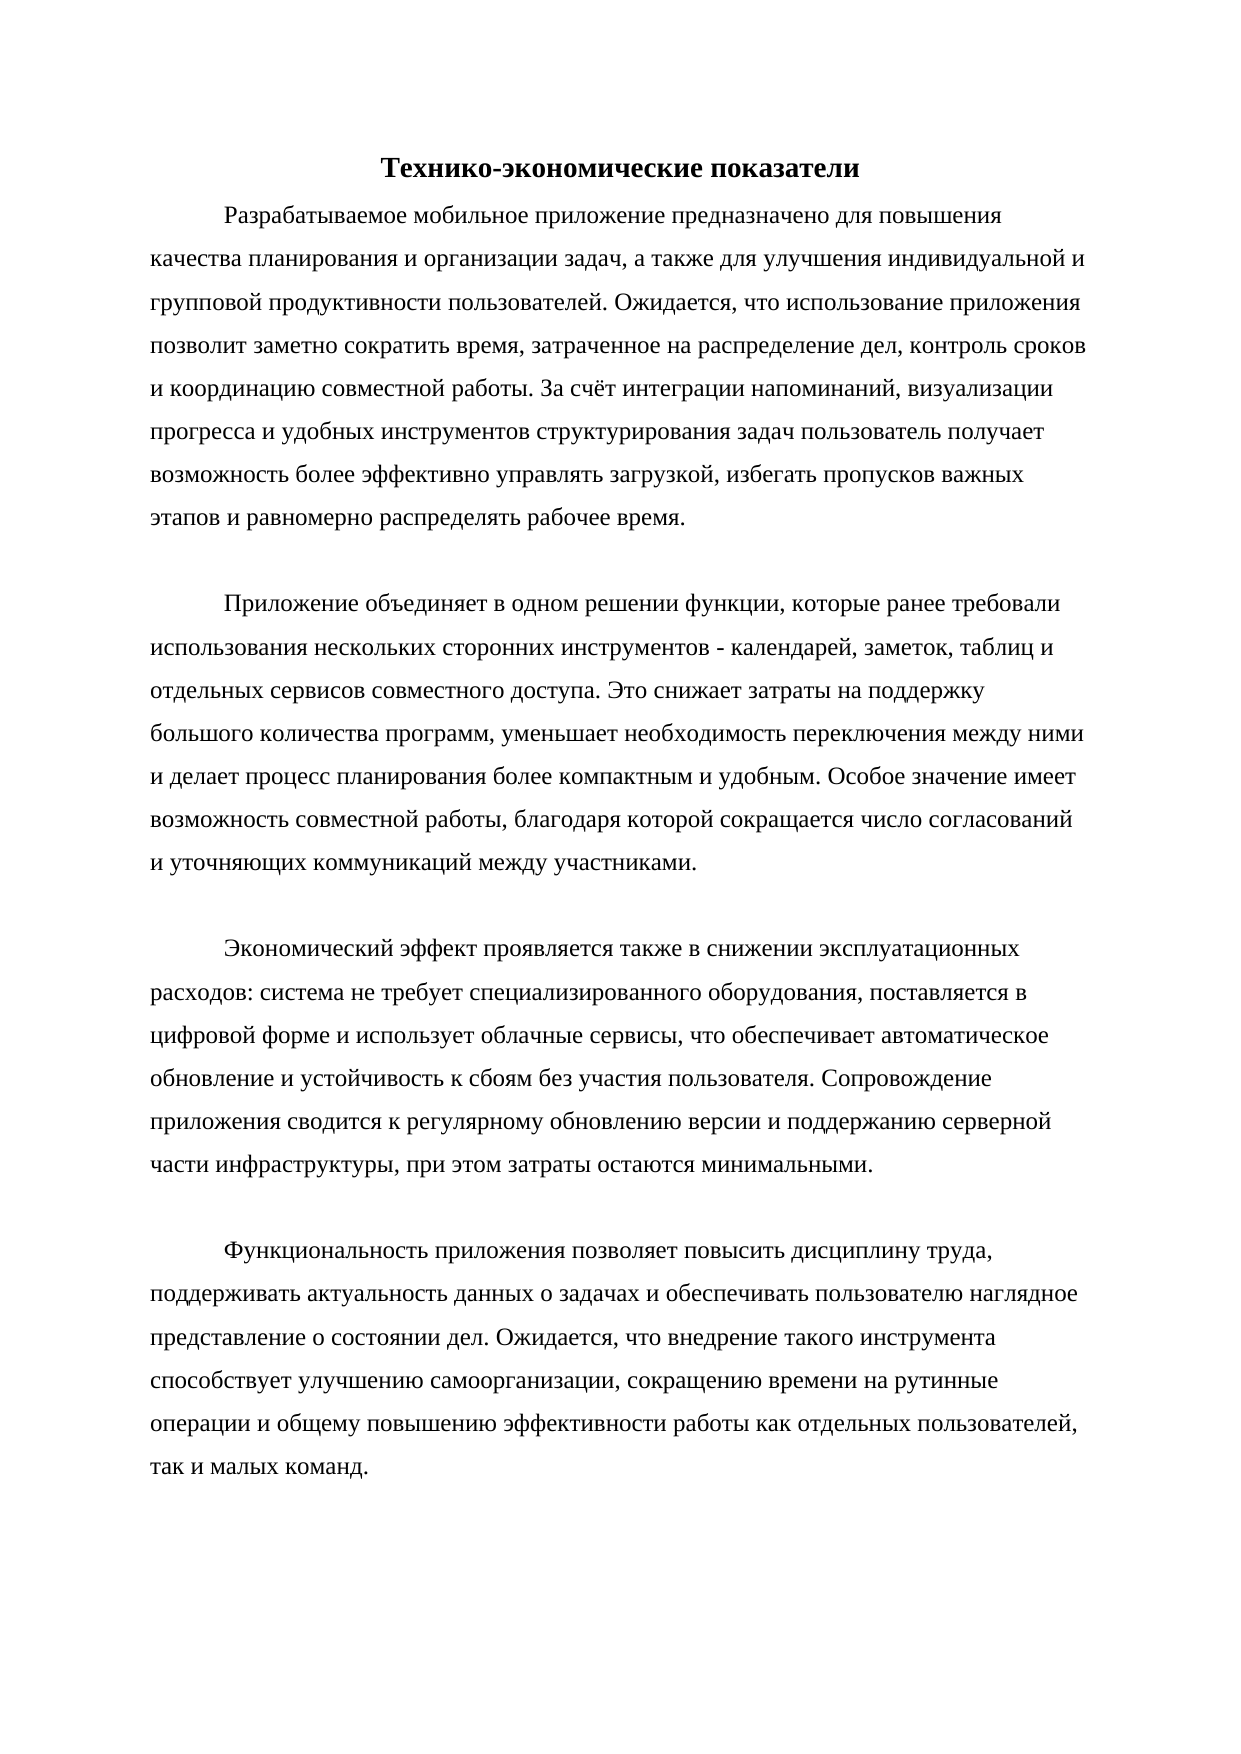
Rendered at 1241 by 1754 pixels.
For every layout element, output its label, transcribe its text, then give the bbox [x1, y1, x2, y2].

text Функциональность приложения позволяет повысить дисциплину труда, поддерживать актуальность данных о задачах и обеспечивать пользователю наглядное представление о состоянии дел. Ожидается, что внедрение такого инструмента способствует улучшению самоорганизации, сокращению времени на рутинные операции и общему повышению эффективности работы как отдельных пользователей, так и малых команд. [150, 1235, 1090, 1480]
subtitle Технико-экономические показатели [150, 150, 1090, 183]
text Экономический эффект проявляется также в снижении эксплуатационных расходов: система не требует специализированного оборудования, поставляется в цифровой форме и использует облачные сервисы, что обеспечивает автоматическое обновление и устойчивость к сбоям без участия пользователя. Сопровождение приложения сводится к регулярному обновлению версии и поддержанию серверной части инфраструктуры, при этом затраты остаются минимальными. [150, 933, 1090, 1178]
text Приложение объединяет в одном решении функции, которые ранее требовали использования нескольких сторонних инструментов - календарей, заметок, таблиц и отдельных сервисов совместного доступа. Это снижает затраты на поддержку большого количества программ, уменьшает необходимость переключения между ними и делает процесс планирования более компактным и удобным. Особое значение имеет возможность совместной работы, благодаря которой сокращается число согласований и уточняющих коммуникаций между участниками. [150, 588, 1090, 876]
text Разрабатываемое мобильное приложение предназначено для повышения качества планирования и организации задач, а также для улучшения индивидуальной и групповой продуктивности пользователей. Ожидается, что использование приложения позволит заметно сократить время, затраченное на распределение дел, контроль сроков и координацию совместной работы. За счёт интеграции напоминаний, визуализации прогресса и удобных инструментов структурирования задач пользователь получает возможность более эффективно управлять загрузкой, избегать пропусков важных этапов и равномерно распределять рабочее время. [150, 200, 1090, 531]
